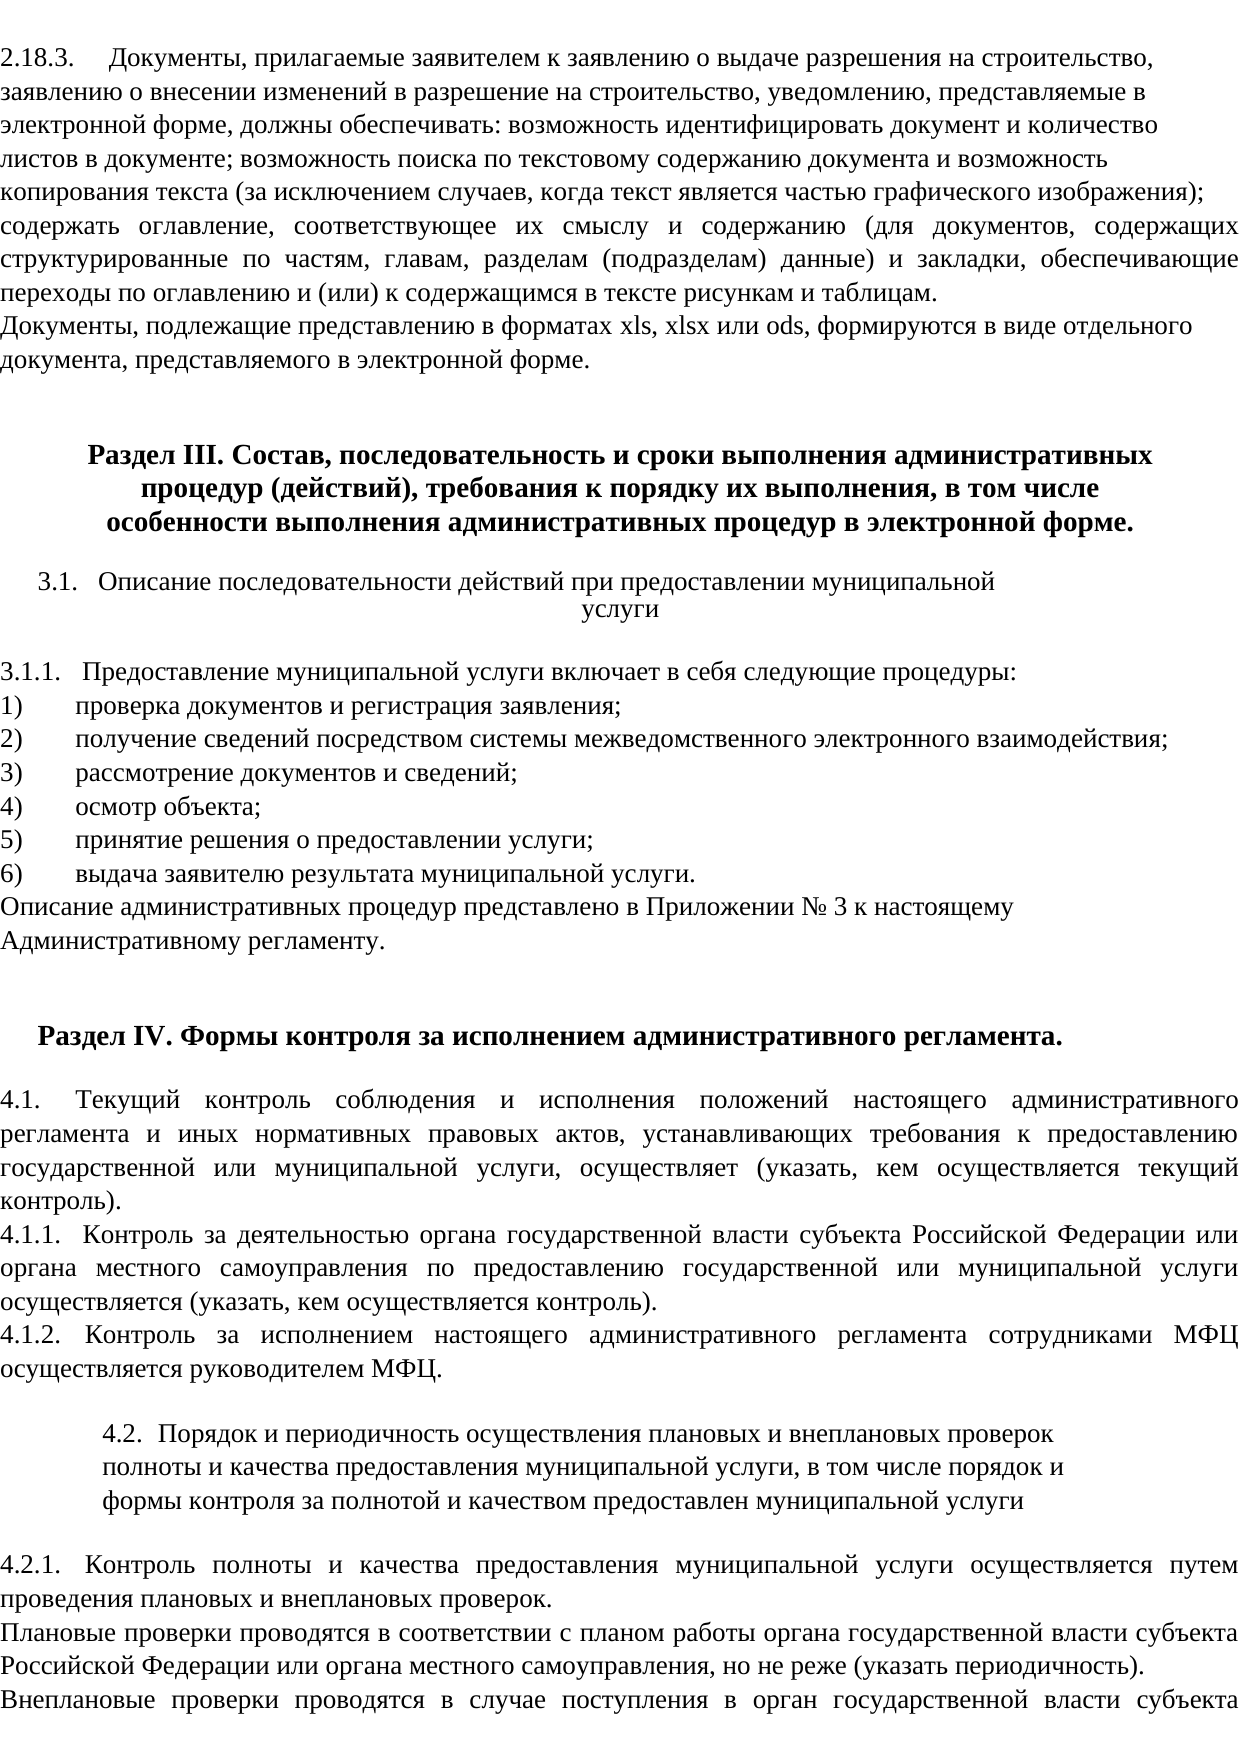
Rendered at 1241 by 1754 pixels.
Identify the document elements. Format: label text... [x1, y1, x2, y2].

text Раздел IV. Формы контроля за исполнением административного регламента. [37, 1022, 1240, 1051]
list осмотр объекта; [0, 788, 1240, 822]
list выдача заявителю результата муниципальной услуги. [0, 855, 1240, 889]
list Контроль за исполнением настоящего административного регламента сотрудниками МФЦ осуществляется руководителем МФЦ. [0, 1317, 1240, 1384]
list проверка документов и регистрация заявления; [0, 687, 1240, 721]
list Описание последовательности действий при предоставлении муниципальной [37, 568, 1240, 595]
text содержать оглавление, соответствующее их смыслу и содержанию (для документов, содержащих структурированные по частям, главам, разделам (подразделам) данные) и закладки, обеспечивающие переходы по оглавлению и (или) к содержащимся в тексте рисункам и таблицам. [0, 207, 1240, 308]
list принятие решения о предоставлении услуги; [0, 822, 1240, 855]
list Предоставление муниципальной услуги включает в себя следующие процедуры: [0, 654, 1240, 687]
list Контроль полноты и качества предоставления муниципальной услуги осуществляется путем проведения плановых и внеплановых проверок. [0, 1547, 1240, 1614]
text услуги [0, 595, 1240, 622]
list Документы, прилагаемые заявителем к заявлению о выдаче разрешения на строительство, заявлению о внесении изменений в разрешение на строительство, уведомлению, представляемые в электронной форме, должны обеспечивать: возможность идентифицировать документ и количество листов в документе; возможность поиска по текстовому содержанию документа и возможность копирования текста (за исключением случаев, когда текст является частью графического изображения); [0, 39, 1240, 207]
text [0, 1681, 1240, 1715]
list Текущий контроль соблюдения и исполнения положений настоящего административного регламента и иных нормативных правовых актов, устанавливающих требования к предоставлению государственной или муниципальной услуги, осуществляет (указать, кем осуществляется текущий контроль). [0, 1082, 1240, 1216]
text Документы, подлежащие представлению в форматах xls, xlsx или ods, формируются в виде отдельного документа, представляемого в электронной форме. [0, 308, 1240, 375]
list рассмотрение документов и сведений; [0, 754, 1240, 788]
list Контроль за деятельностью органа государственной власти субъекта Российской Федерации или органа местного самоуправления по предоставлению государственной или муниципальной услуги осуществляется (указать, кем осуществляется контроль). [0, 1216, 1240, 1317]
list получение сведений посредством системы межведомственного электронного взаимодействия; [0, 721, 1240, 754]
text Раздел III. Состав, последовательность и сроки выполнения административных процедур (действий), требования к порядку их выполнения, в том числе особенности выполнения административных процедур в электронной форме. [0, 437, 1240, 538]
text Плановые проверки проводятся в соответствии с планом работы органа государственной власти субъекта Российской Федерации или органа местного самоуправления, но не реже (указать периодичность). [0, 1614, 1240, 1681]
list Порядок и периодичность осуществления плановых и внеплановых проверок полноты и качества предоставления муниципальной услуги, в том числе порядок и формы контроля за полнотой и качеством предоставлен муниципальной услуги [102, 1415, 1140, 1516]
text Описание административных процедур представлено в Приложении № 3 к настоящему Административному регламенту. [0, 889, 1240, 956]
